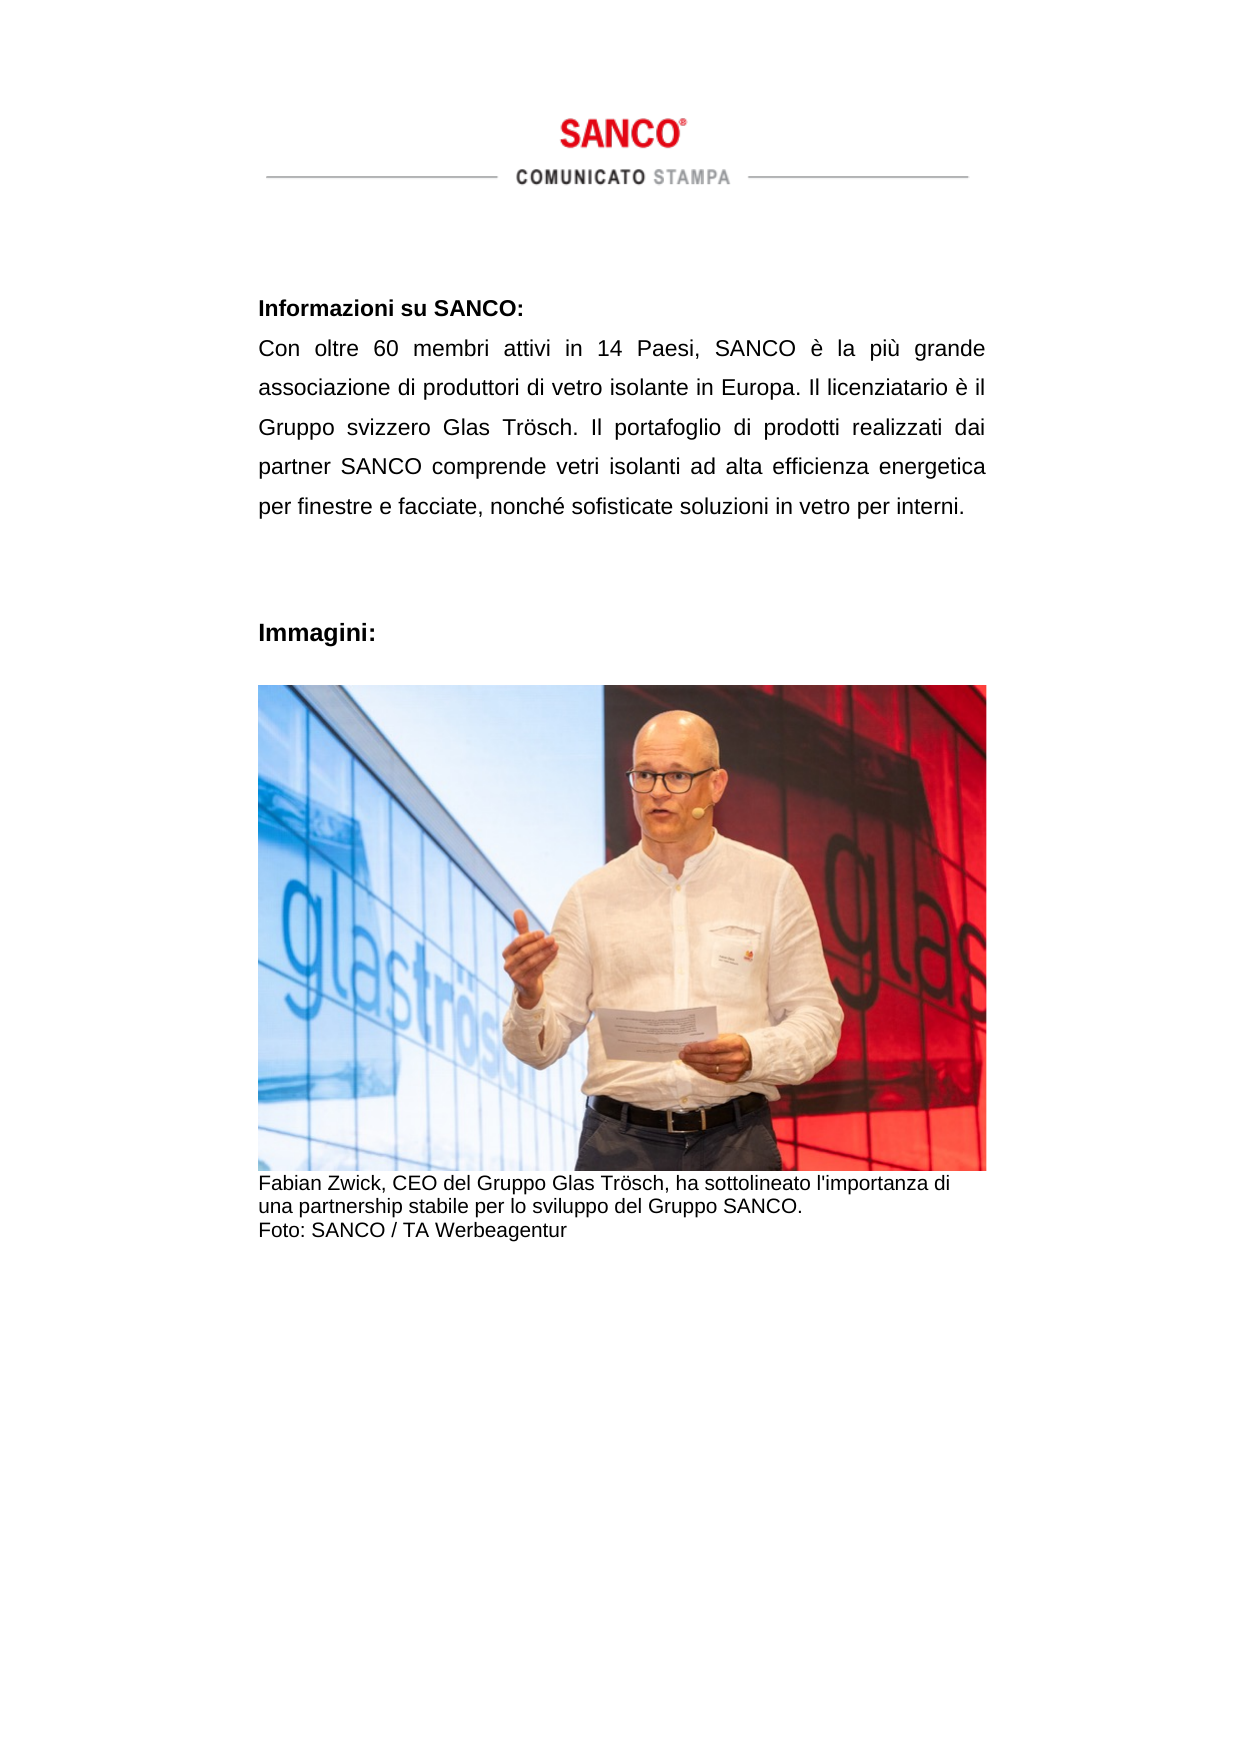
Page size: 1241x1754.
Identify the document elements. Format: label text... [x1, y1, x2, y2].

text Foto: SANCO / TA Werbeagentur [258, 1218, 986, 1242]
text Informazioni su SANCO: [258, 295, 986, 322]
picture [258, 685, 987, 1171]
text Fabian Zwick, CEO del Gruppo Glas Trösch, ha sottolineato l'importanza di una partnership stabile per lo sviluppo del Gruppo SANCO. [258, 1171, 986, 1218]
text Immagini: [258, 618, 986, 647]
text Con oltre 60 membri attivi in 14 Paesi, SANCO è la più grande associazione di produttori di vetro isolante in Europa. Il licenziatario è il Gruppo svizzero Glas Trösch. Il portafoglio di prodotti realizzati dai partner SANCO comprende vetri isolanti ad alta efficienza energetica per finestre e facciate, nonché sofisticate soluzioni in vetro per interni. [258, 335, 986, 519]
